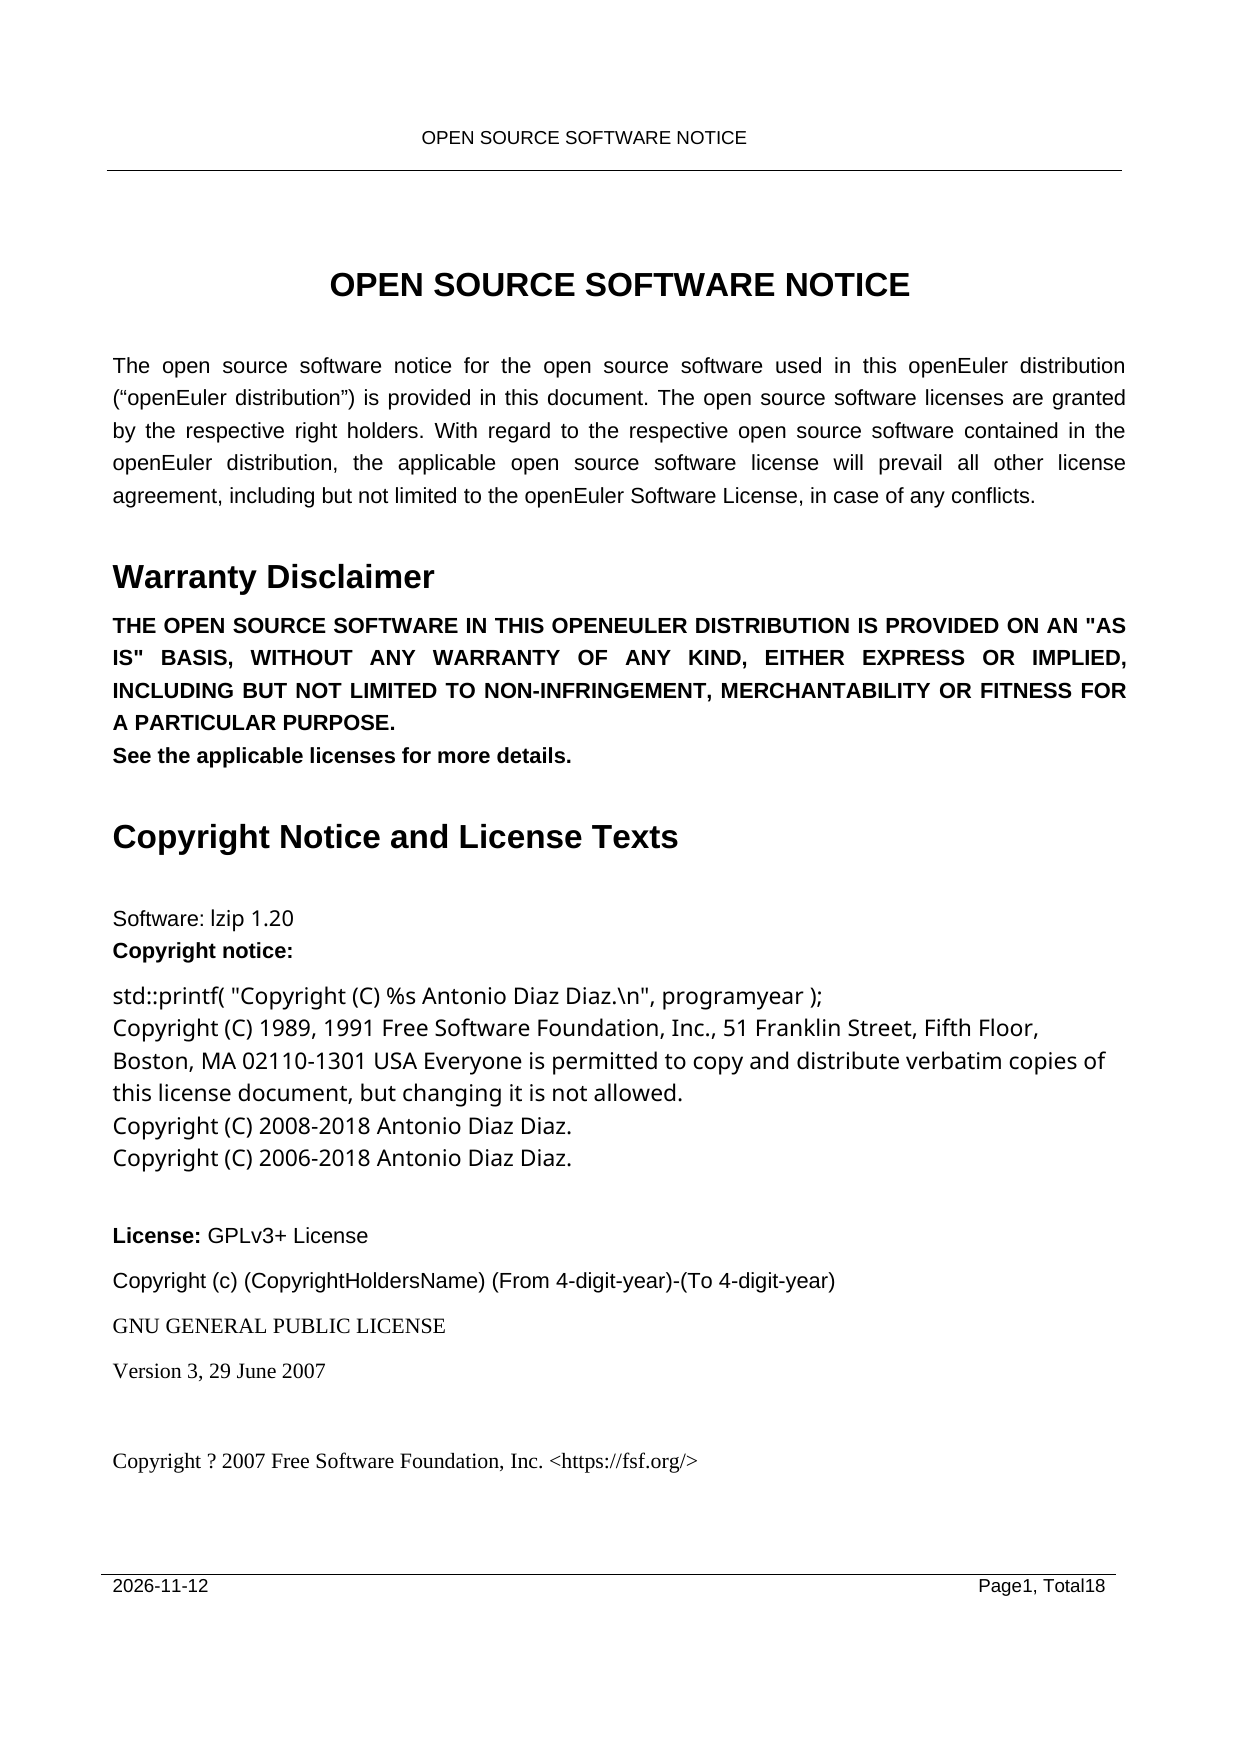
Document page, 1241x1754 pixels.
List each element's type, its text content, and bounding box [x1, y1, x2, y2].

text OPEN SOURCE SOFTWARE NOTICE [112, 251, 1128, 316]
text std::printf( "Copyright (C) %s Antonio Diaz Diaz.\n", programyear ); [112, 979, 1128, 1012]
text Copyright ? 2007 Free Software Foundation, Inc. <https://fsf.org/> [112, 1445, 1128, 1477]
text The open source software notice for the open source software used in this openEuler distribution (“openEuler distribution”) is provided in this document. The open source software licenses are granted by the respective right holders. With regard to the respective open source software contained in the openEuler distribution, the applicable open source software license will prevail all other license agreement, including but not limited to the openEuler Software License, in case of any conflicts. [112, 349, 1128, 511]
text THE OPEN SOURCE SOFTWARE IN THIS OPENEULER DISTRIBUTION IS PROVIDED ON AN "AS IS" BASIS, WITHOUT ANY WARRANTY OF ANY KIND, EITHER EXPRESS OR IMPLIED, INCLUDING BUT NOT LIMITED TO NON-INFRINGEMENT, MERCHANTABILITY OR FITNESS FOR A PARTICULAR PURPOSE. See the applicable licenses for more details. [112, 609, 1128, 771]
text Copyright notice: [112, 934, 1128, 966]
text Copyright (C) 1989, 1991 Free Software Foundation, Inc., 51 Franklin Street, Fifth Floor, Boston, MA 02110-1301 USA Everyone is permitted to copy and distribute verbatim copies of this license document, but changing it is not allowed. [112, 1012, 1128, 1109]
text Version 3, 29 June 2007 [112, 1354, 1128, 1387]
text Copyright (c) (CopyrightHoldersName) (From 4-digit-year)-(To 4-digit-year) [112, 1264, 1128, 1297]
text Copyright Notice and License Texts [112, 804, 1128, 869]
text Copyright (C) 2008-2018 Antonio Diaz Diaz. [112, 1109, 1128, 1142]
text GNU GENERAL PUBLIC LICENSE [112, 1309, 1128, 1342]
text Copyright (C) 2006-2018 Antonio Diaz Diaz. [112, 1142, 1128, 1174]
text Software: lzip 1.20 [112, 901, 1128, 934]
text Warranty Disclaimer [112, 544, 1128, 609]
text License: GPLv3+ License [112, 1219, 1128, 1252]
